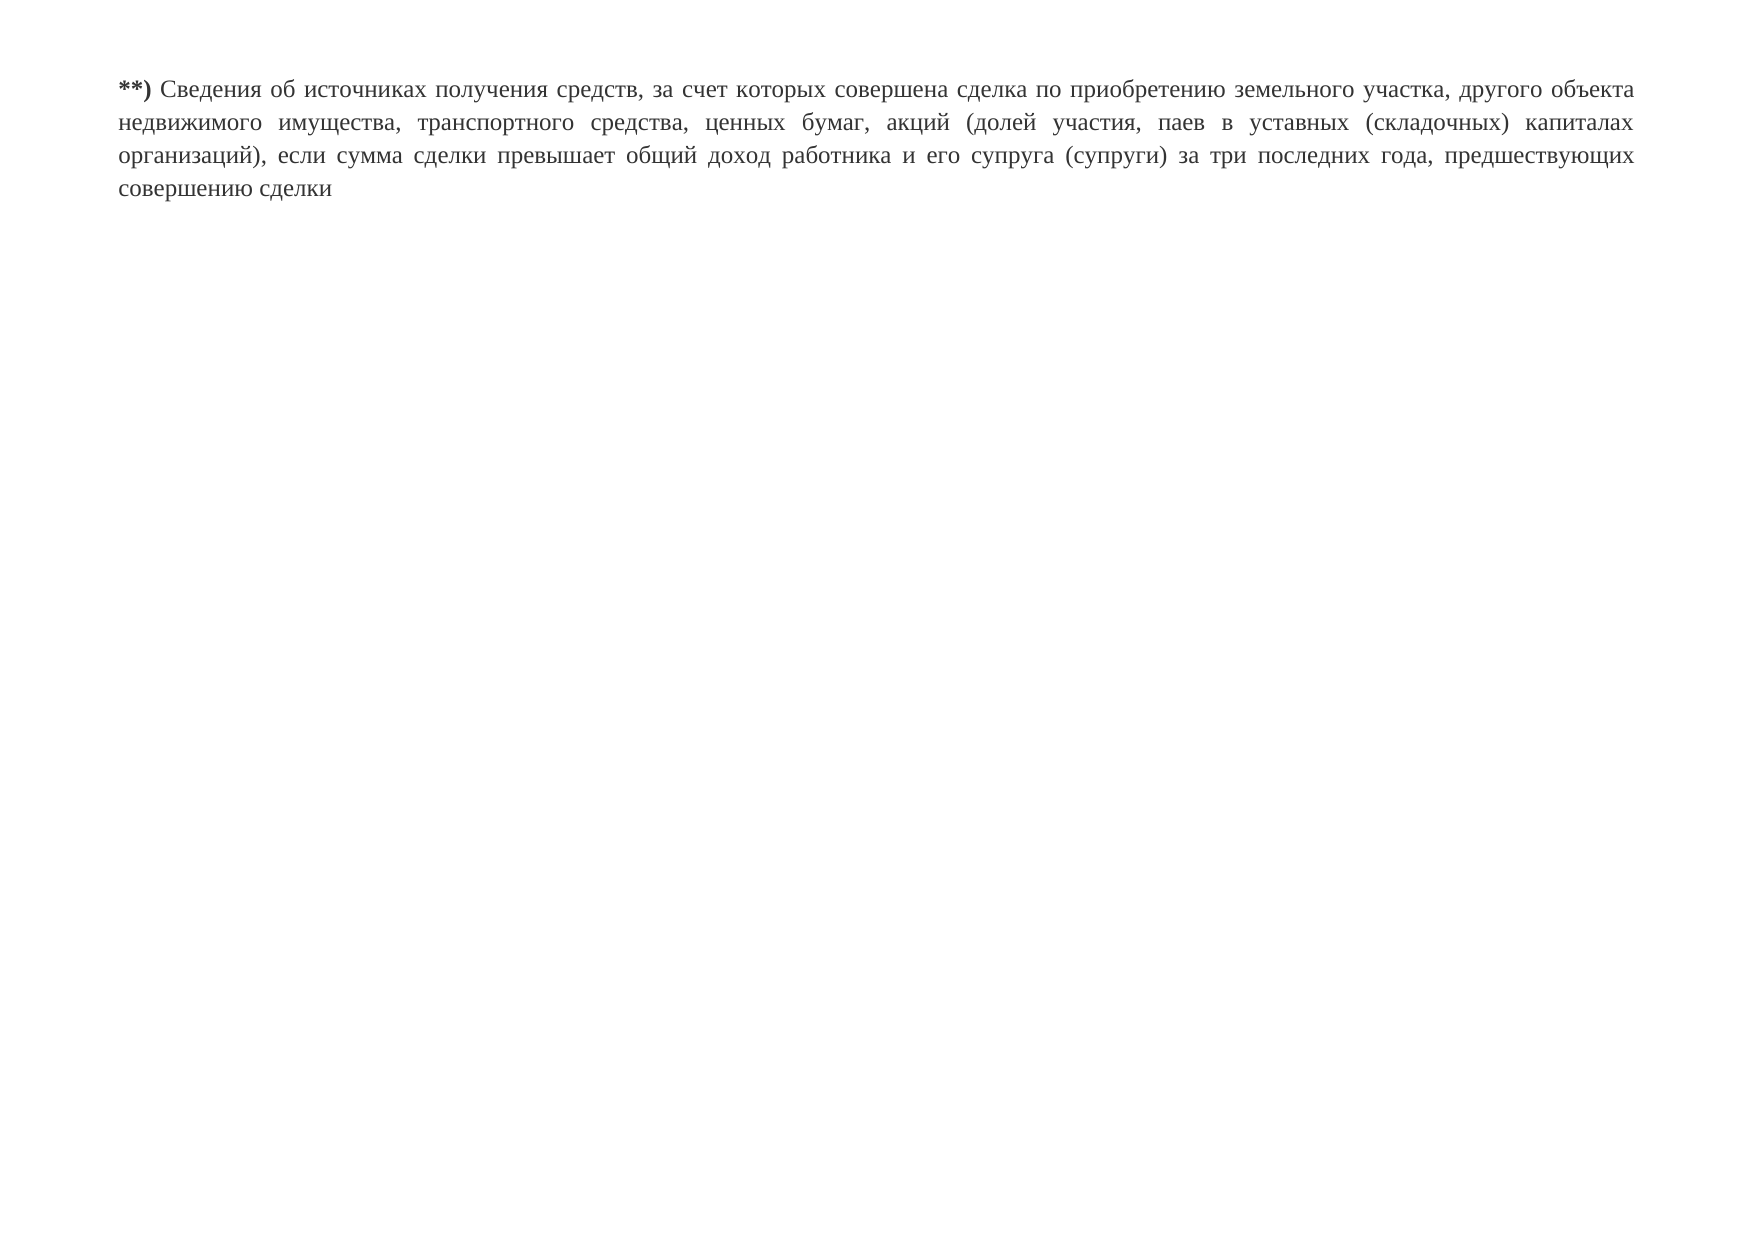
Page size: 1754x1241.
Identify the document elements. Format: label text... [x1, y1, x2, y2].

text **) Сведения об источниках получения средств, за счет которых совершена сделка по приобретению земельного участка, другого объекта недвижимого имущества, транспортного средства, ценных бумаг, акций (долей участия, паев в уставных (складочных) капиталах организаций), если сумма сделки превышает общий доход работника и его супруга (супруги) за три последних года, предшествующих совершению сделки [118, 74, 1636, 202]
